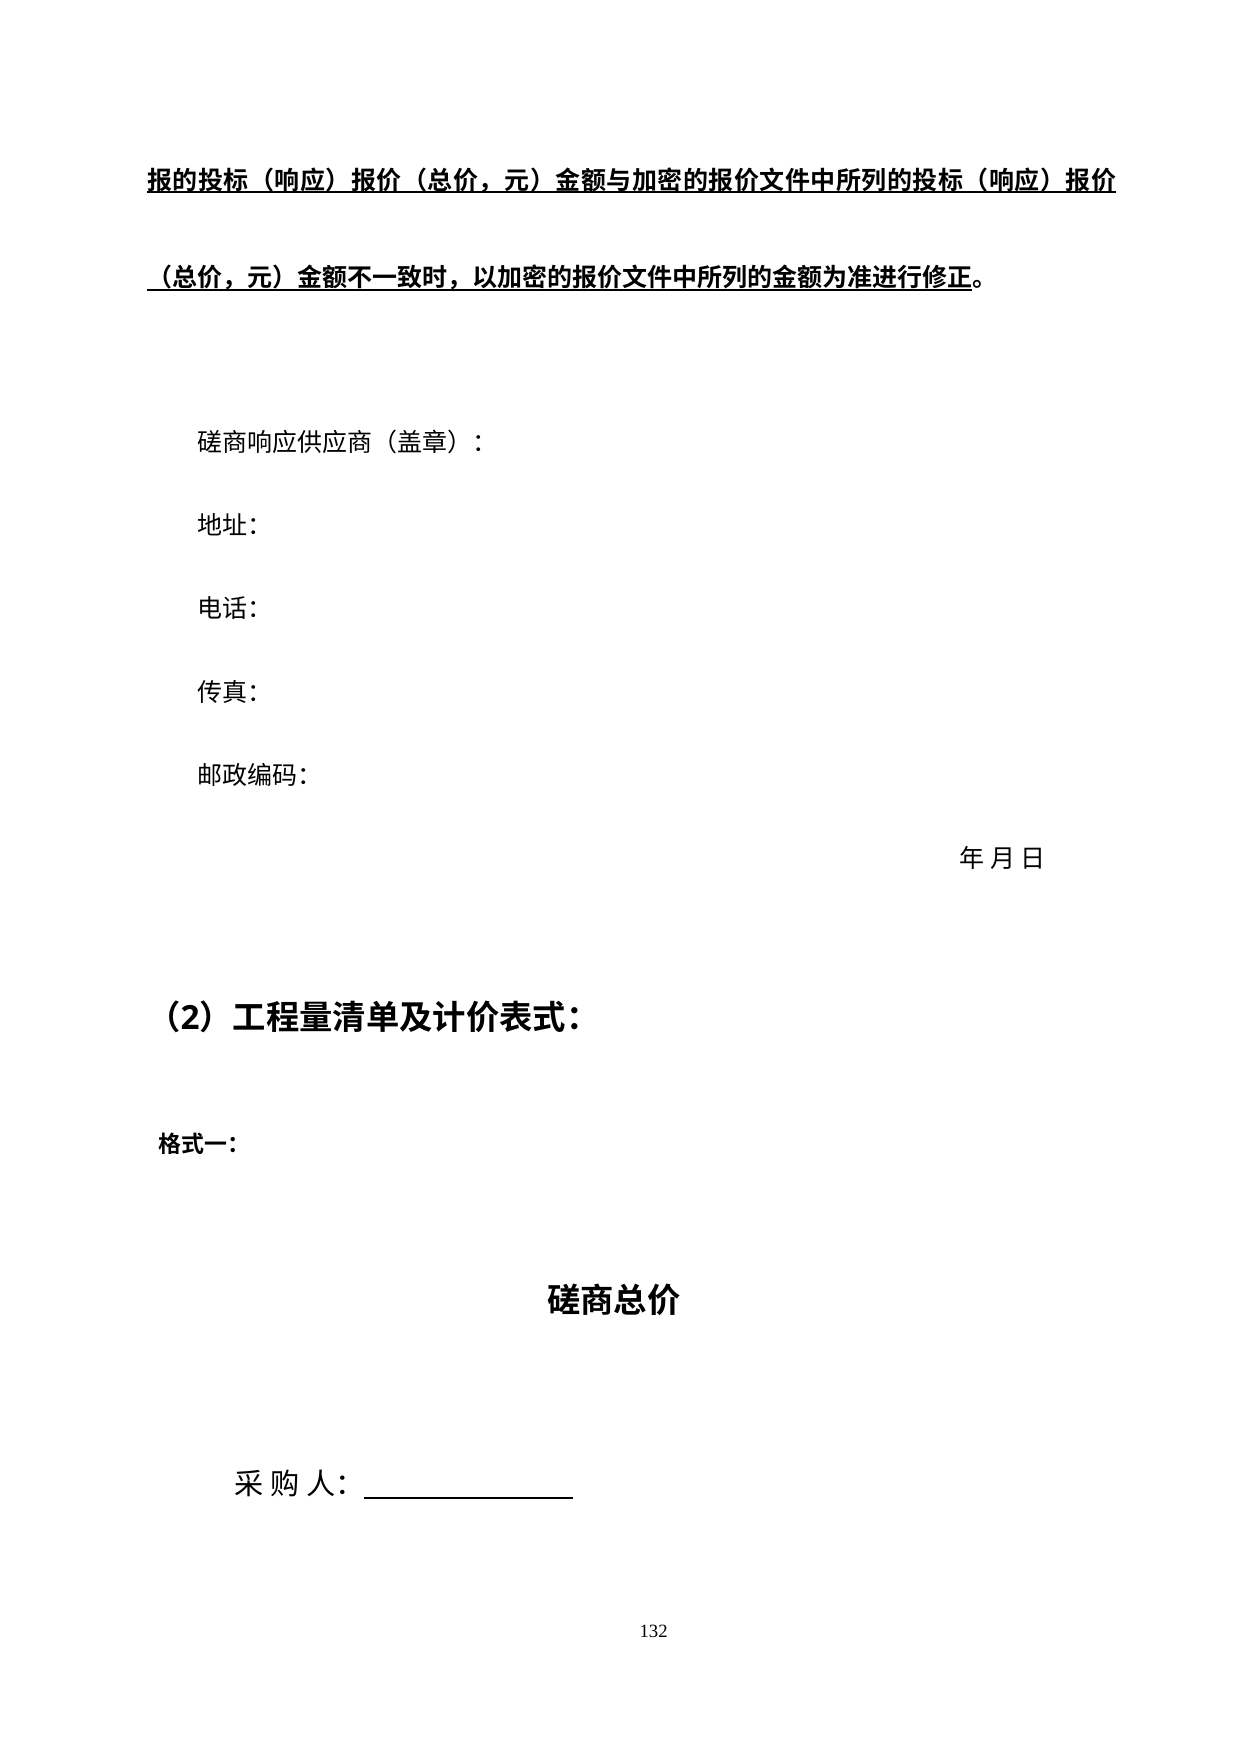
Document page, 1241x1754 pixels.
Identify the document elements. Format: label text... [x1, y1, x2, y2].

text 电话： [147, 574, 1116, 639]
text 格式一： [147, 1110, 1116, 1175]
text 采 购 人： [147, 1449, 1116, 1514]
text 磋商响应供应商（盖章）： [147, 408, 1116, 473]
text 邮政编码： [147, 741, 1116, 806]
text （2）工程量清单及计价表式： [147, 982, 1116, 1047]
text 年 月 日 [147, 824, 1116, 889]
text 传真： [147, 658, 1116, 723]
text 地址： [147, 491, 1116, 556]
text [147, 193, 1116, 308]
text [147, 146, 1116, 191]
text 磋商总价 [147, 1266, 1116, 1331]
